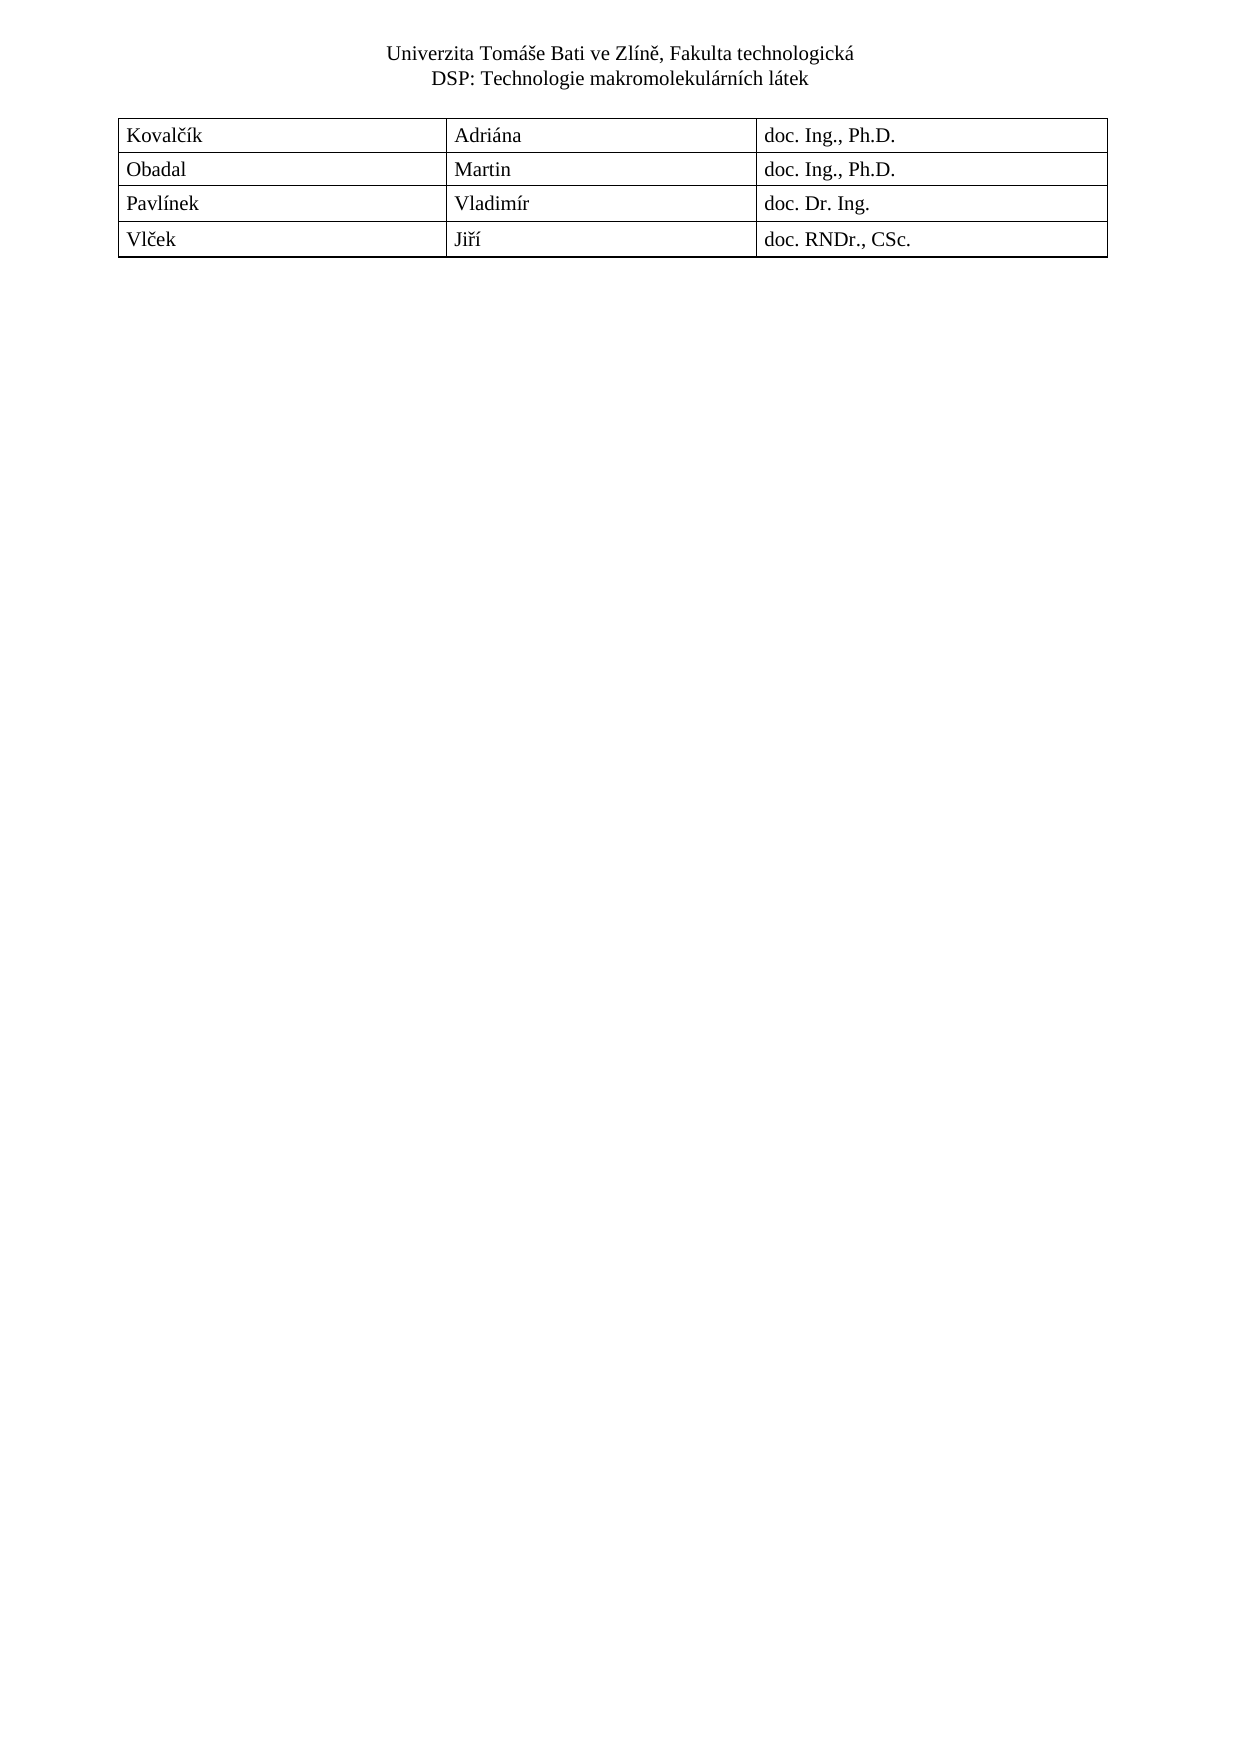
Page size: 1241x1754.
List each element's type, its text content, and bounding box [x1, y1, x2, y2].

table_cell doc. Ing., Ph.D. [757, 119, 1107, 152]
table_cell Jiří [447, 222, 756, 256]
table_cell Kovalčík [119, 119, 446, 152]
table_cell Adriána [447, 119, 756, 152]
table_cell doc. RNDr., CSc. [757, 222, 1107, 256]
table_cell Obadal [119, 153, 446, 185]
table_cell doc. Ing., Ph.D. [757, 153, 1107, 185]
table_cell Vlček [119, 222, 446, 256]
table_cell doc. Dr. Ing. [757, 186, 1107, 221]
table_cell Martin [447, 153, 756, 185]
table_cell Vladimír [447, 186, 756, 221]
table_cell Pavlínek [119, 186, 446, 221]
